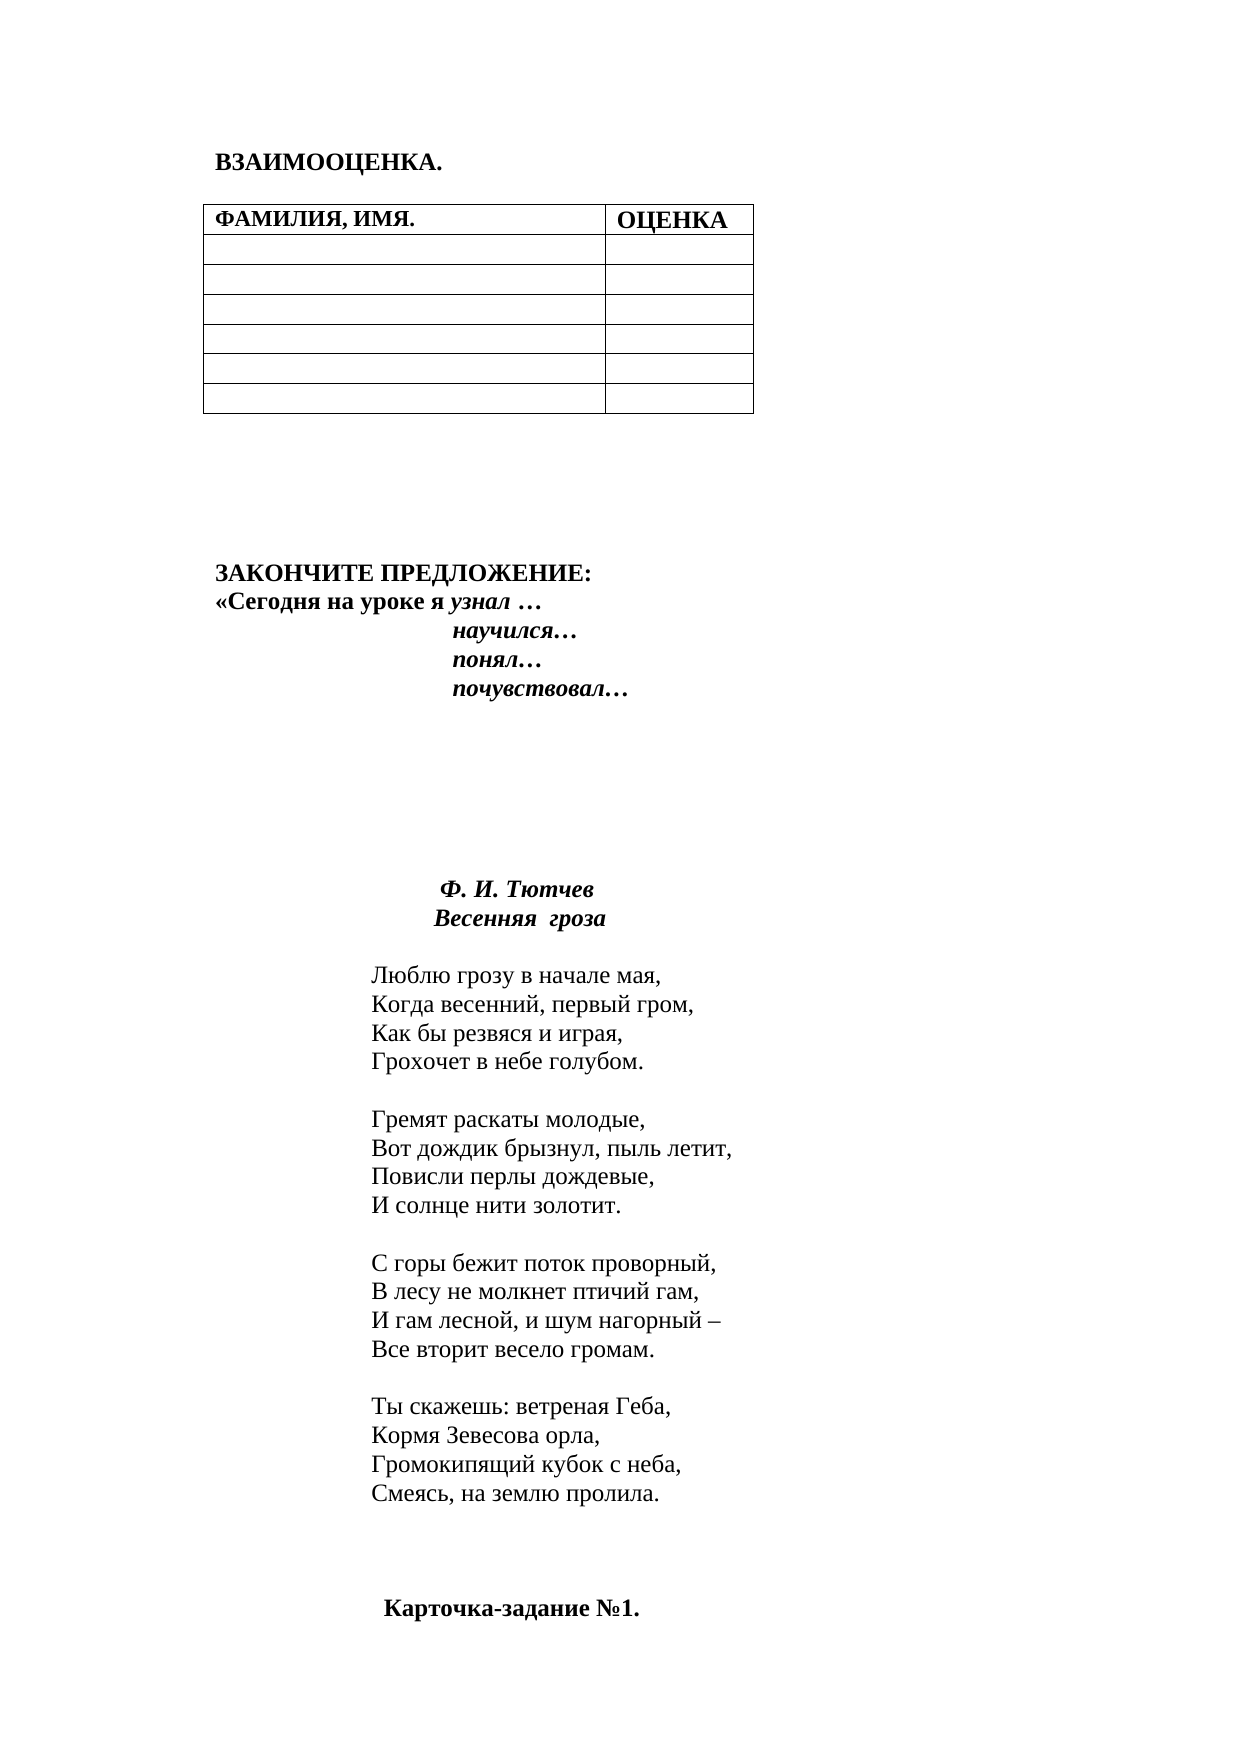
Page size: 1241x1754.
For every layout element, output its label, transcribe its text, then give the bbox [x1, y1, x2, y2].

table_cell [606, 384, 753, 413]
text Ты скажешь: ветреная Геба, [177, 1391, 1152, 1420]
text Люблю грозу в начале мая, [177, 960, 1152, 989]
table_cell [606, 295, 753, 323]
text И солнце нити золотит. [177, 1190, 1152, 1219]
text Кормя Зевесова орла, [177, 1420, 1152, 1449]
text Ф. И. Тютчев [177, 874, 1152, 903]
text научился… [215, 615, 1152, 644]
text «Сегодня на уроке я узнал … [215, 586, 1152, 615]
table_cell [606, 325, 753, 353]
text Гремят раскаты молодые, [177, 1104, 1152, 1133]
text Все вторит весело громам. [177, 1334, 1152, 1363]
text В лесу не молкнет птичий гам, [177, 1276, 1152, 1305]
table_header ФАМИЛИЯ, ИМЯ. [204, 205, 605, 234]
table_cell [204, 384, 605, 413]
text Вот дождик брызнул, пыль летит, [177, 1133, 1152, 1161]
table_header ОЦЕНКА [606, 205, 753, 234]
text Как бы резвяся и играя, [177, 1018, 1152, 1046]
text Смеясь, на землю пролила. [177, 1478, 1152, 1506]
text ВЗАИМООЦЕНКА. [215, 147, 1152, 176]
table_cell [204, 235, 605, 264]
text С горы бежит поток проворный, [177, 1248, 1152, 1276]
text Громокипящий кубок с неба, [177, 1449, 1152, 1478]
table_cell [606, 235, 753, 264]
text Грохочет в небе голубом. [177, 1046, 1152, 1075]
table_cell [204, 354, 605, 383]
text Когда весенний, первый гром, [177, 989, 1152, 1018]
text почувствовал… [215, 673, 1152, 701]
text И гам лесной, и шум нагорный – [177, 1305, 1152, 1334]
text понял… [215, 644, 1152, 673]
text ЗАКОНЧИТЕ ПРЕДЛОЖЕНИЕ: [215, 558, 1152, 586]
table_cell [606, 265, 753, 294]
table_cell [606, 354, 753, 383]
text Весенняя гроза [177, 903, 1152, 931]
table_cell [204, 325, 605, 353]
table_cell [204, 265, 605, 294]
text Карточка-задание №1. [177, 1593, 1152, 1621]
text Повисли перлы дождевые, [177, 1161, 1152, 1190]
table_cell [204, 295, 605, 323]
